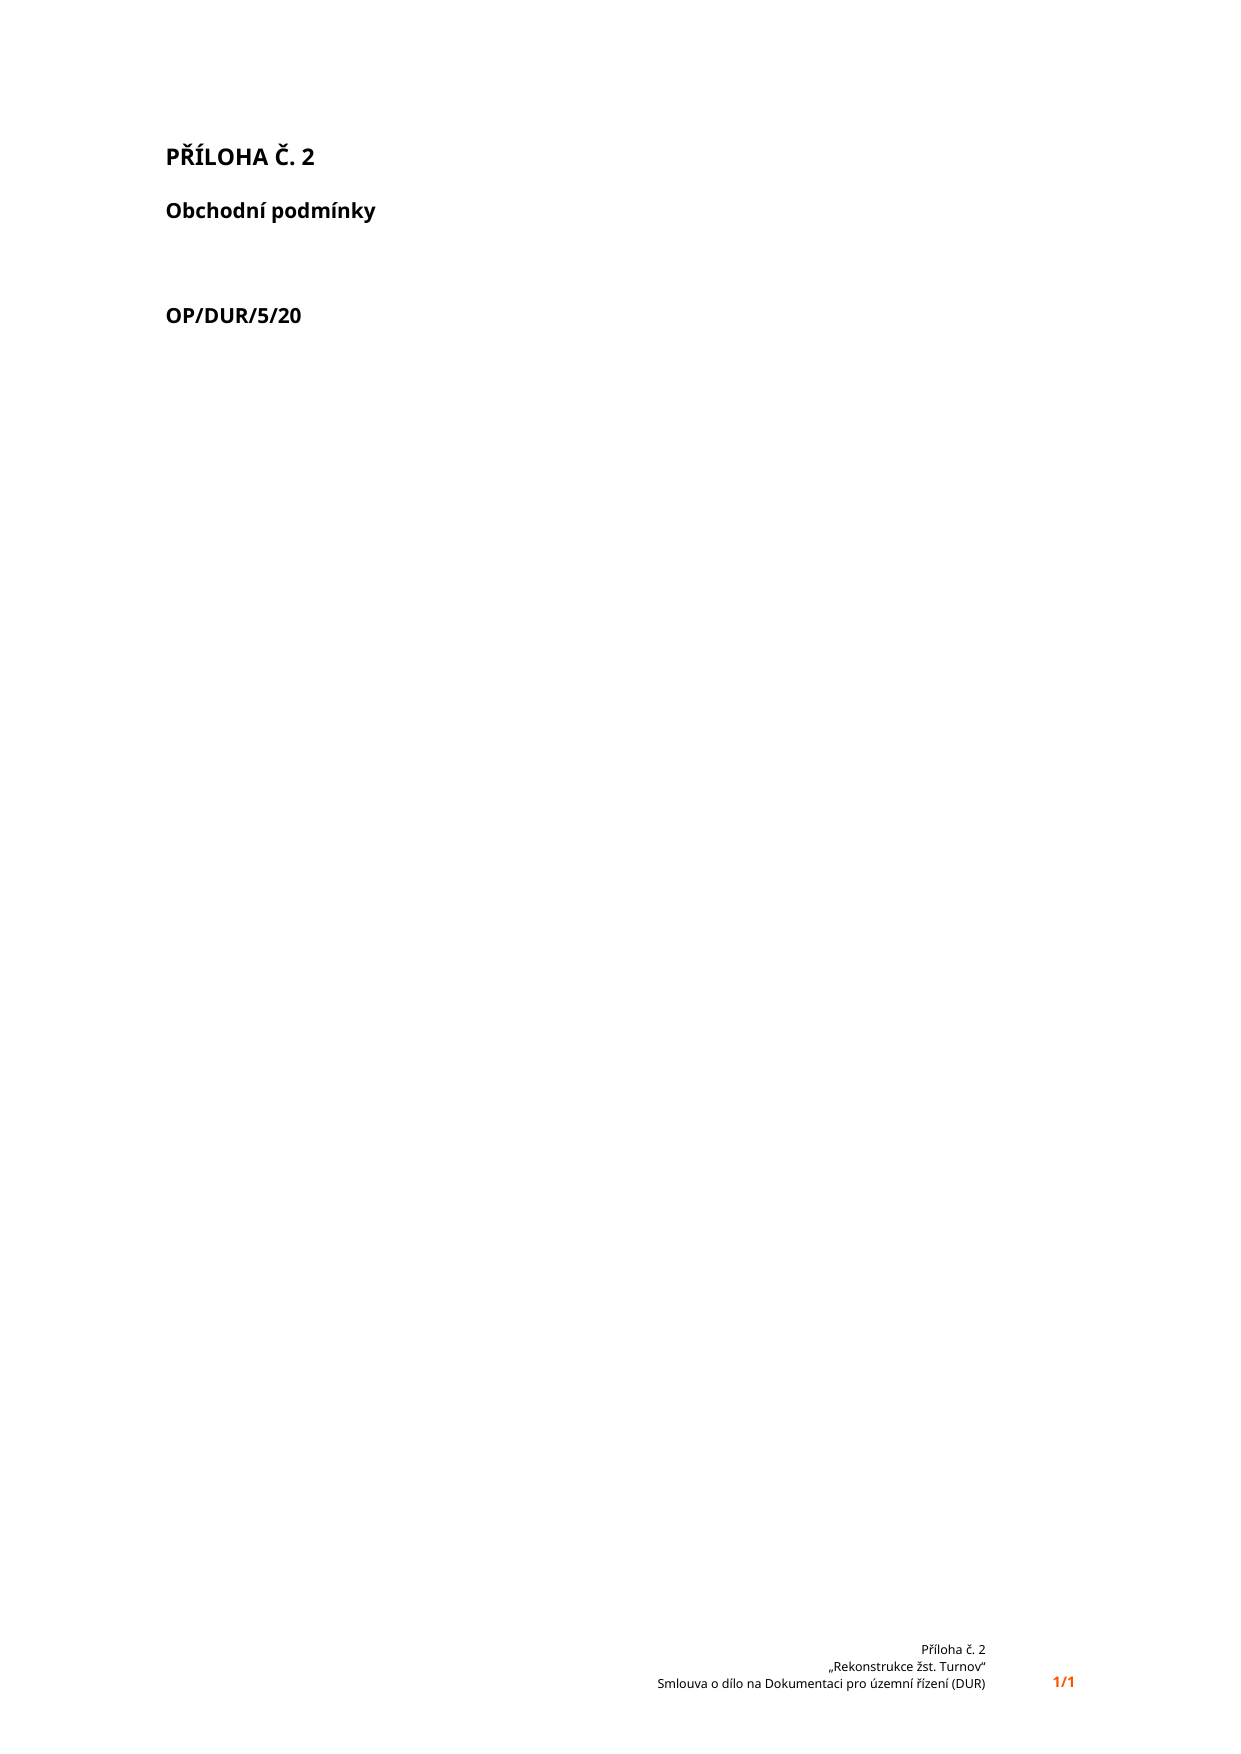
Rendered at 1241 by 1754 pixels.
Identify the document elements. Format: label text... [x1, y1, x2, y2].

text OP/DUR/5/20 [165, 301, 1075, 329]
text Obchodní podmínky [165, 197, 1075, 225]
text Příloha č. 2 [165, 141, 1075, 173]
